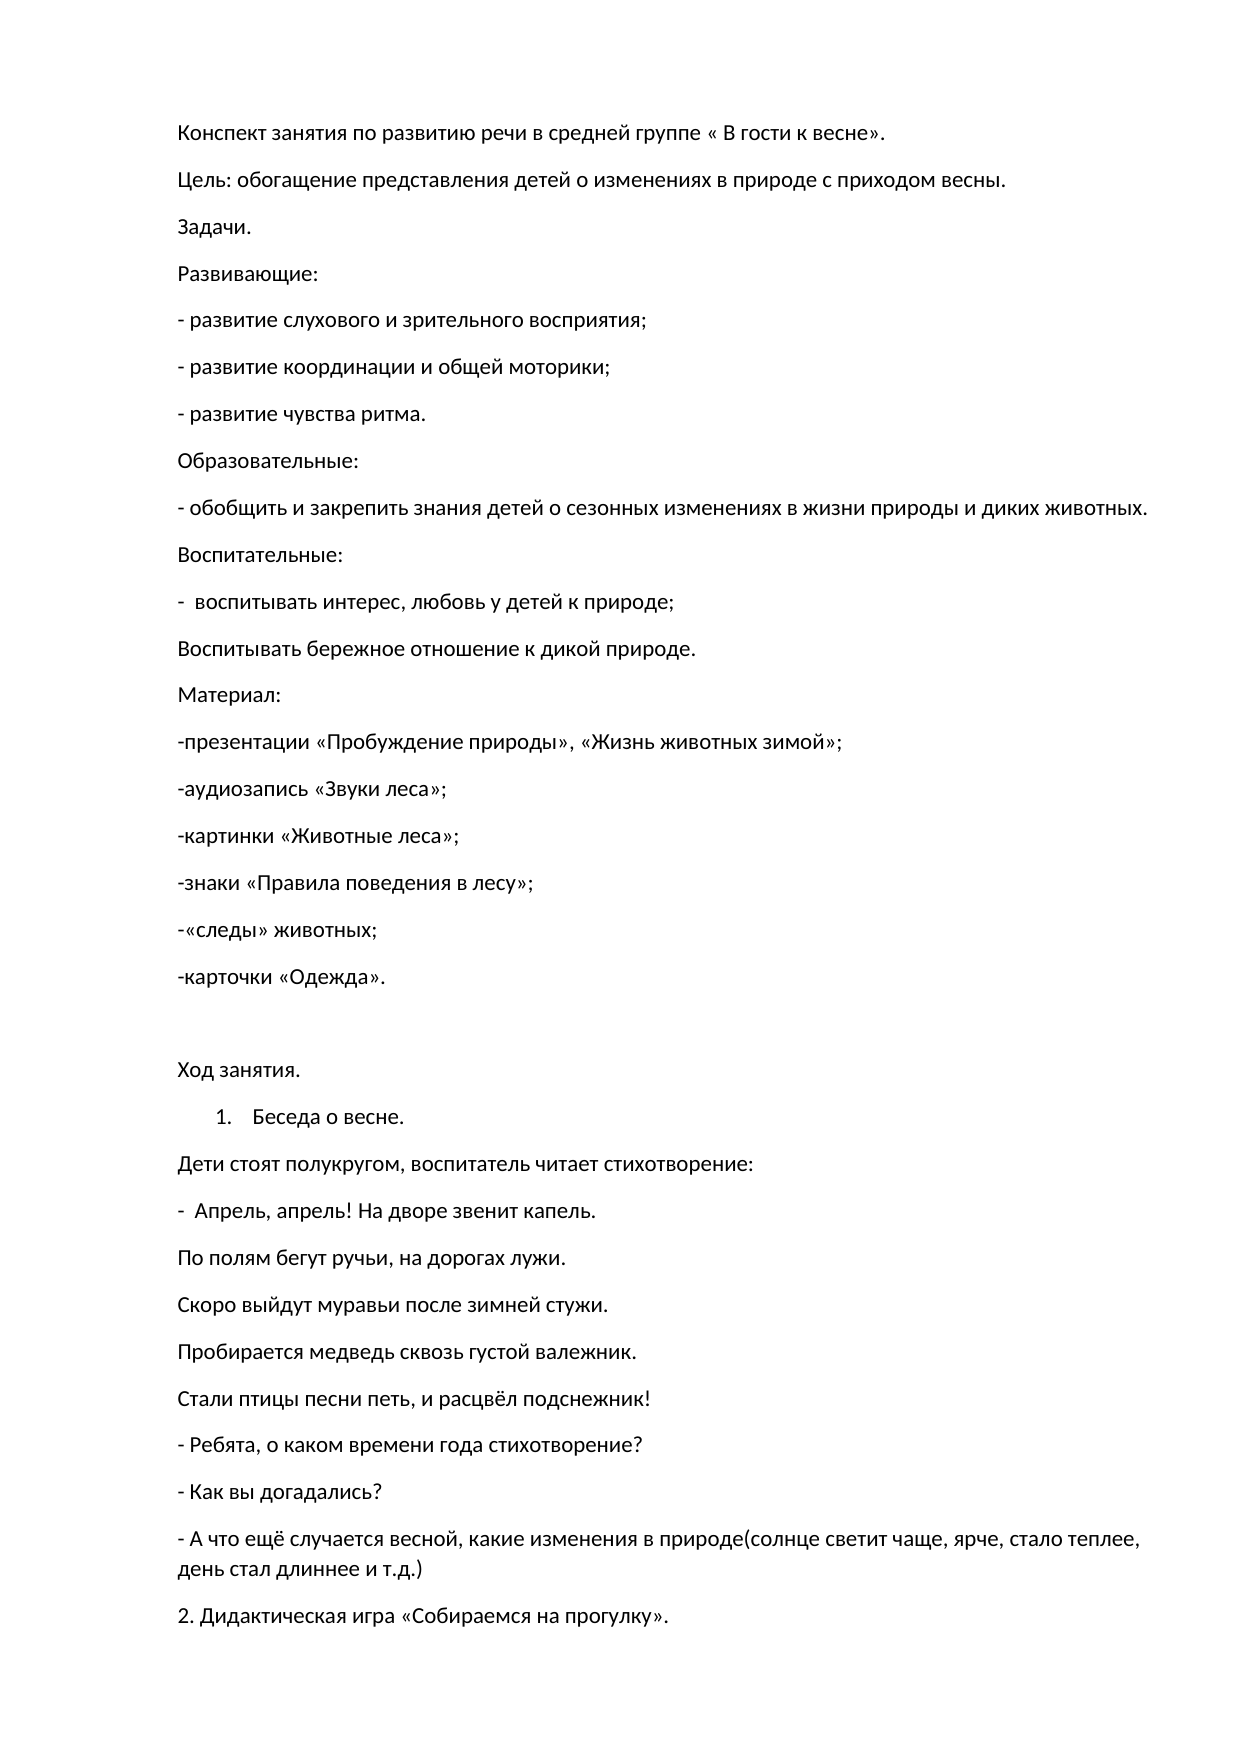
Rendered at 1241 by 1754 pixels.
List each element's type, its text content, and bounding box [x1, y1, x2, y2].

text - обобщить и закрепить знания детей о сезонных изменениях в жизни природы и диких животных. [177, 493, 1152, 521]
text -«следы» животных; [177, 915, 1152, 943]
text По полям бегут ручьи, на дорогах лужи. [177, 1243, 1152, 1271]
text - развитие слухового и зрительного восприятия; [177, 306, 1152, 334]
text - воспитывать интерес, любовь у детей к природе; [177, 587, 1152, 615]
text Конспект занятия по развитию речи в средней группе « В гости к весне». [177, 118, 1152, 146]
text - Как вы догадались? [177, 1477, 1152, 1506]
text - Ребята, о каком времени года стихотворение? [177, 1431, 1152, 1459]
text Стали птицы песни петь, и расцвёл подснежник! [177, 1384, 1152, 1412]
text - Апрель, апрель! На дворе звенит капель. [177, 1196, 1152, 1224]
text - развитие координации и общей моторики; [177, 352, 1152, 381]
text Воспитывать бережное отношение к дикой природе. [177, 634, 1152, 662]
text Задачи. [177, 212, 1152, 240]
text -карточки «Одежда». [177, 962, 1152, 990]
text Скоро выйдут муравьи после зимней стужи. [177, 1290, 1152, 1318]
text Материал: [177, 681, 1152, 709]
text Цель: обогащение представления детей о изменениях в природе с приходом весны. [177, 165, 1152, 193]
text - А что ещё случается весной, какие изменения в природе(солнце светит чаще, ярче, стало теплее, день стал длиннее и т.д.) [177, 1524, 1152, 1583]
text - развитие чувства ритма. [177, 399, 1152, 427]
text -знаки «Правила поведения в лесу»; [177, 868, 1152, 896]
text -картинки «Животные леса»; [177, 821, 1152, 849]
text Образовательные: [177, 446, 1152, 474]
text Ход занятия. [177, 1056, 1152, 1084]
text Пробирается медведь сквозь густой валежник. [177, 1337, 1152, 1365]
text Развивающие: [177, 259, 1152, 287]
text -презентации «Пробуждение природы», «Жизнь животных зимой»; [177, 727, 1152, 756]
text -аудиозапись «Звуки леса»; [177, 774, 1152, 802]
list Беседа о весне. [215, 1102, 1152, 1131]
text 2. Дидактическая игра «Собираемся на прогулку». [177, 1601, 1152, 1629]
text Воспитательные: [177, 540, 1152, 568]
text Дети стоят полукругом, воспитатель читает стихотворение: [177, 1149, 1152, 1177]
